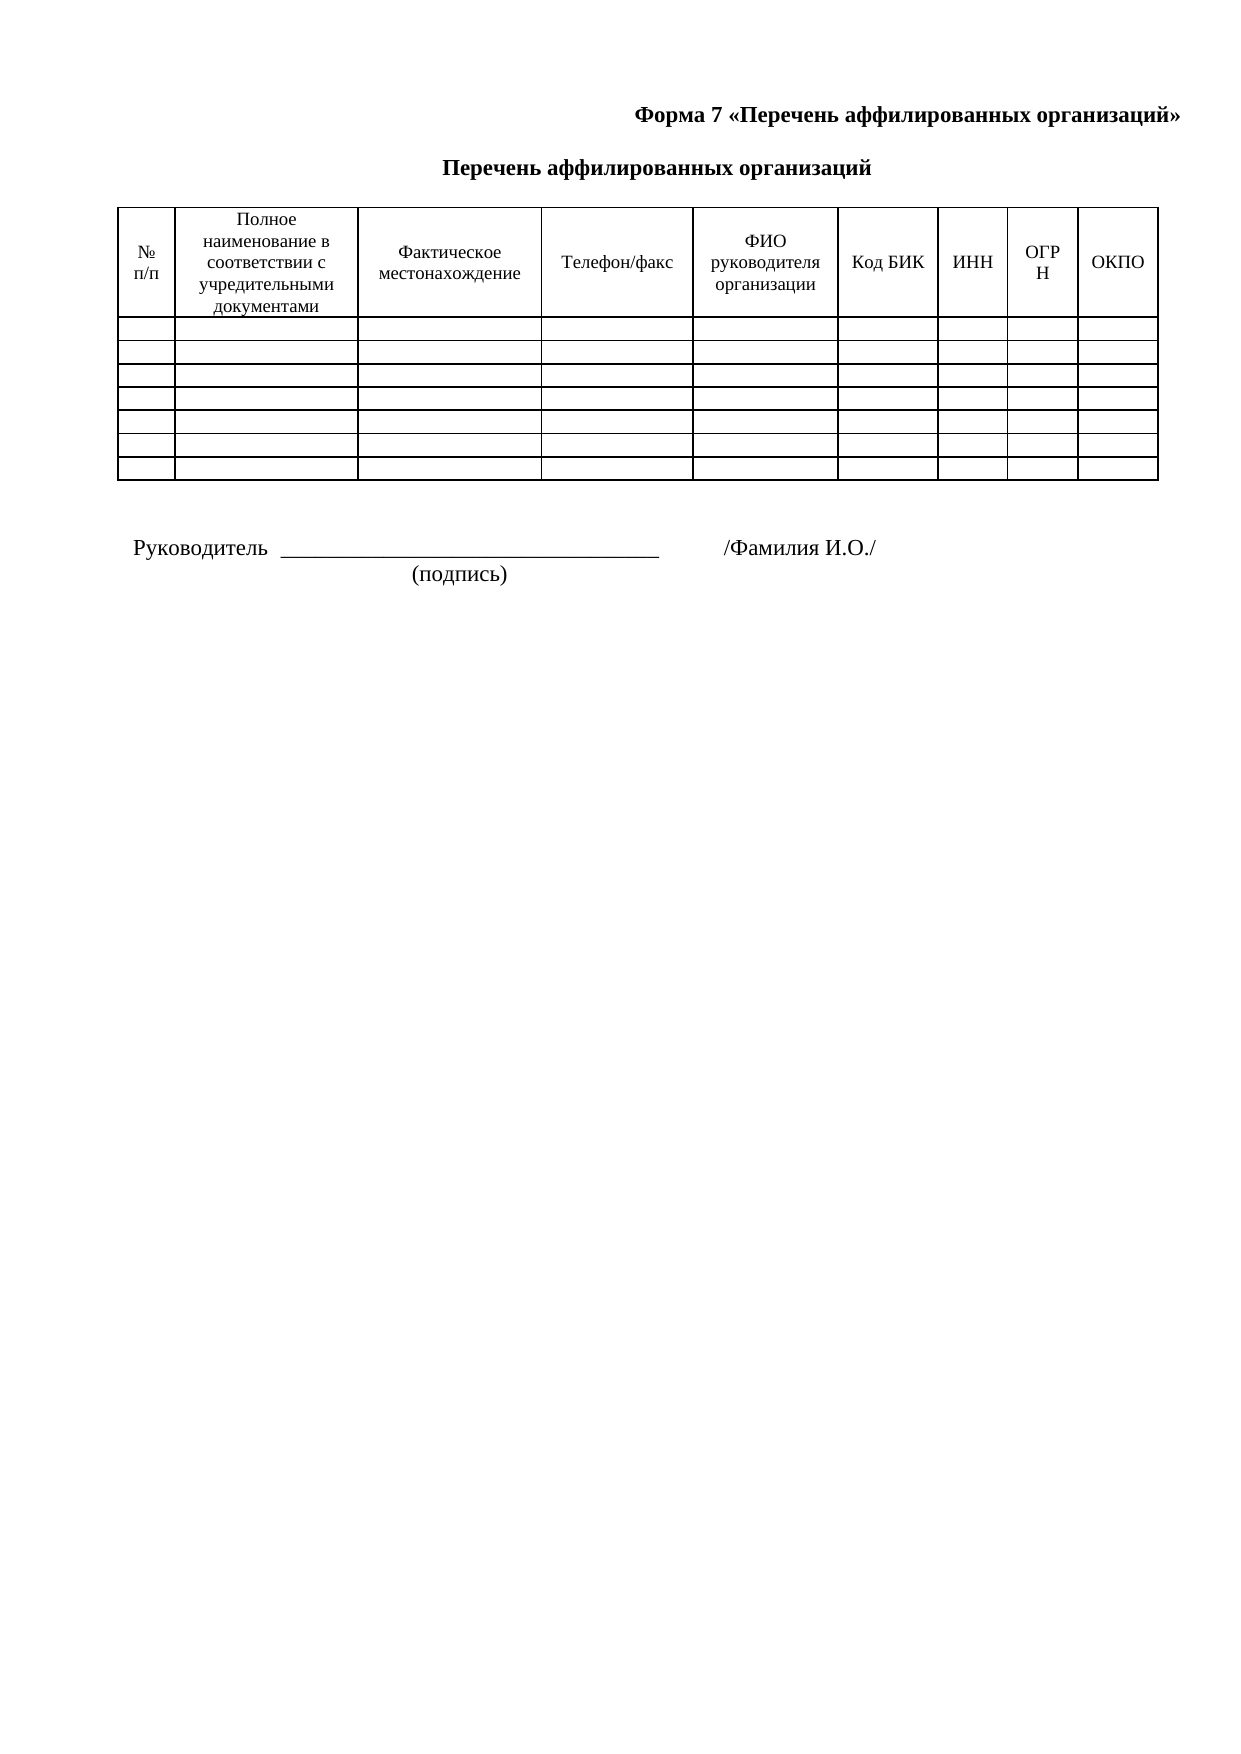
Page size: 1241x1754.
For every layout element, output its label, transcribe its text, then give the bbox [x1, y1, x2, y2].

table_cell [1079, 341, 1157, 363]
table_cell [939, 434, 1007, 456]
table_cell [839, 365, 937, 386]
table_cell [542, 341, 692, 363]
table_cell [119, 458, 174, 479]
table_cell [176, 411, 357, 433]
table_cell [542, 411, 692, 433]
table_cell [359, 318, 541, 339]
table_cell [939, 388, 1007, 409]
table_cell [359, 341, 541, 363]
table_header ОГРН [1008, 208, 1077, 316]
table_cell [542, 458, 692, 479]
text (подпись) [133, 560, 1181, 586]
table_cell [839, 341, 937, 363]
table_cell [839, 388, 937, 409]
table_cell [1008, 341, 1077, 363]
table_cell [1079, 458, 1157, 479]
table_cell [359, 388, 541, 409]
table_cell [939, 318, 1007, 339]
table_cell [119, 318, 174, 339]
table_header № п/п [119, 208, 174, 316]
table_header ОКПО [1079, 208, 1157, 316]
table_cell [839, 434, 937, 456]
table_cell [1008, 434, 1077, 456]
table_cell [359, 411, 541, 433]
table_cell [542, 365, 692, 386]
table_cell [176, 341, 357, 363]
table_header Телефон/факс [542, 208, 692, 316]
table_cell [542, 318, 692, 339]
table_cell [694, 318, 837, 339]
table_cell [359, 434, 541, 456]
table_cell [119, 365, 174, 386]
table_cell [359, 458, 541, 479]
table_cell [1008, 318, 1077, 339]
table_cell [694, 388, 837, 409]
text Форма 7 «Перечень аффилированных организаций» [133, 101, 1181, 128]
table_cell [1008, 365, 1077, 386]
text Перечень аффилированных организаций [133, 154, 1181, 180]
table_cell [694, 411, 837, 433]
table_cell [542, 388, 692, 409]
table_header Фактическое местонахождение [359, 208, 541, 316]
table_cell [1079, 365, 1157, 386]
table_header ИНН [939, 208, 1007, 316]
table_cell [1008, 411, 1077, 433]
table_cell [694, 365, 837, 386]
table_cell [119, 434, 174, 456]
table_header Полное наименование в соответствии с учредительными документами [176, 208, 357, 316]
table_cell [176, 318, 357, 339]
table_cell [176, 365, 357, 386]
text Руководитель _________________________________ /Фамилия И.О./ [133, 533, 1181, 560]
table_cell [939, 458, 1007, 479]
table_cell [694, 434, 837, 456]
table_cell [176, 388, 357, 409]
table_header Код БИК [839, 208, 937, 316]
table_cell [119, 341, 174, 363]
table_cell [939, 341, 1007, 363]
table_cell [694, 458, 837, 479]
table_cell [1079, 411, 1157, 433]
table_cell [939, 365, 1007, 386]
table_cell [839, 318, 937, 339]
table_cell [939, 411, 1007, 433]
table_cell [1079, 318, 1157, 339]
table_cell [119, 411, 174, 433]
table_cell [1079, 434, 1157, 456]
table_cell [1008, 458, 1077, 479]
table_cell [1008, 388, 1077, 409]
table_header ФИО руководителя организации [694, 208, 837, 316]
table_cell [176, 434, 357, 456]
table_cell [176, 458, 357, 479]
table_cell [119, 388, 174, 409]
table_cell [839, 458, 937, 479]
table_cell [542, 434, 692, 456]
table_cell [694, 341, 837, 363]
table_cell [1079, 388, 1157, 409]
table_cell [359, 365, 541, 386]
table_cell [839, 411, 937, 433]
